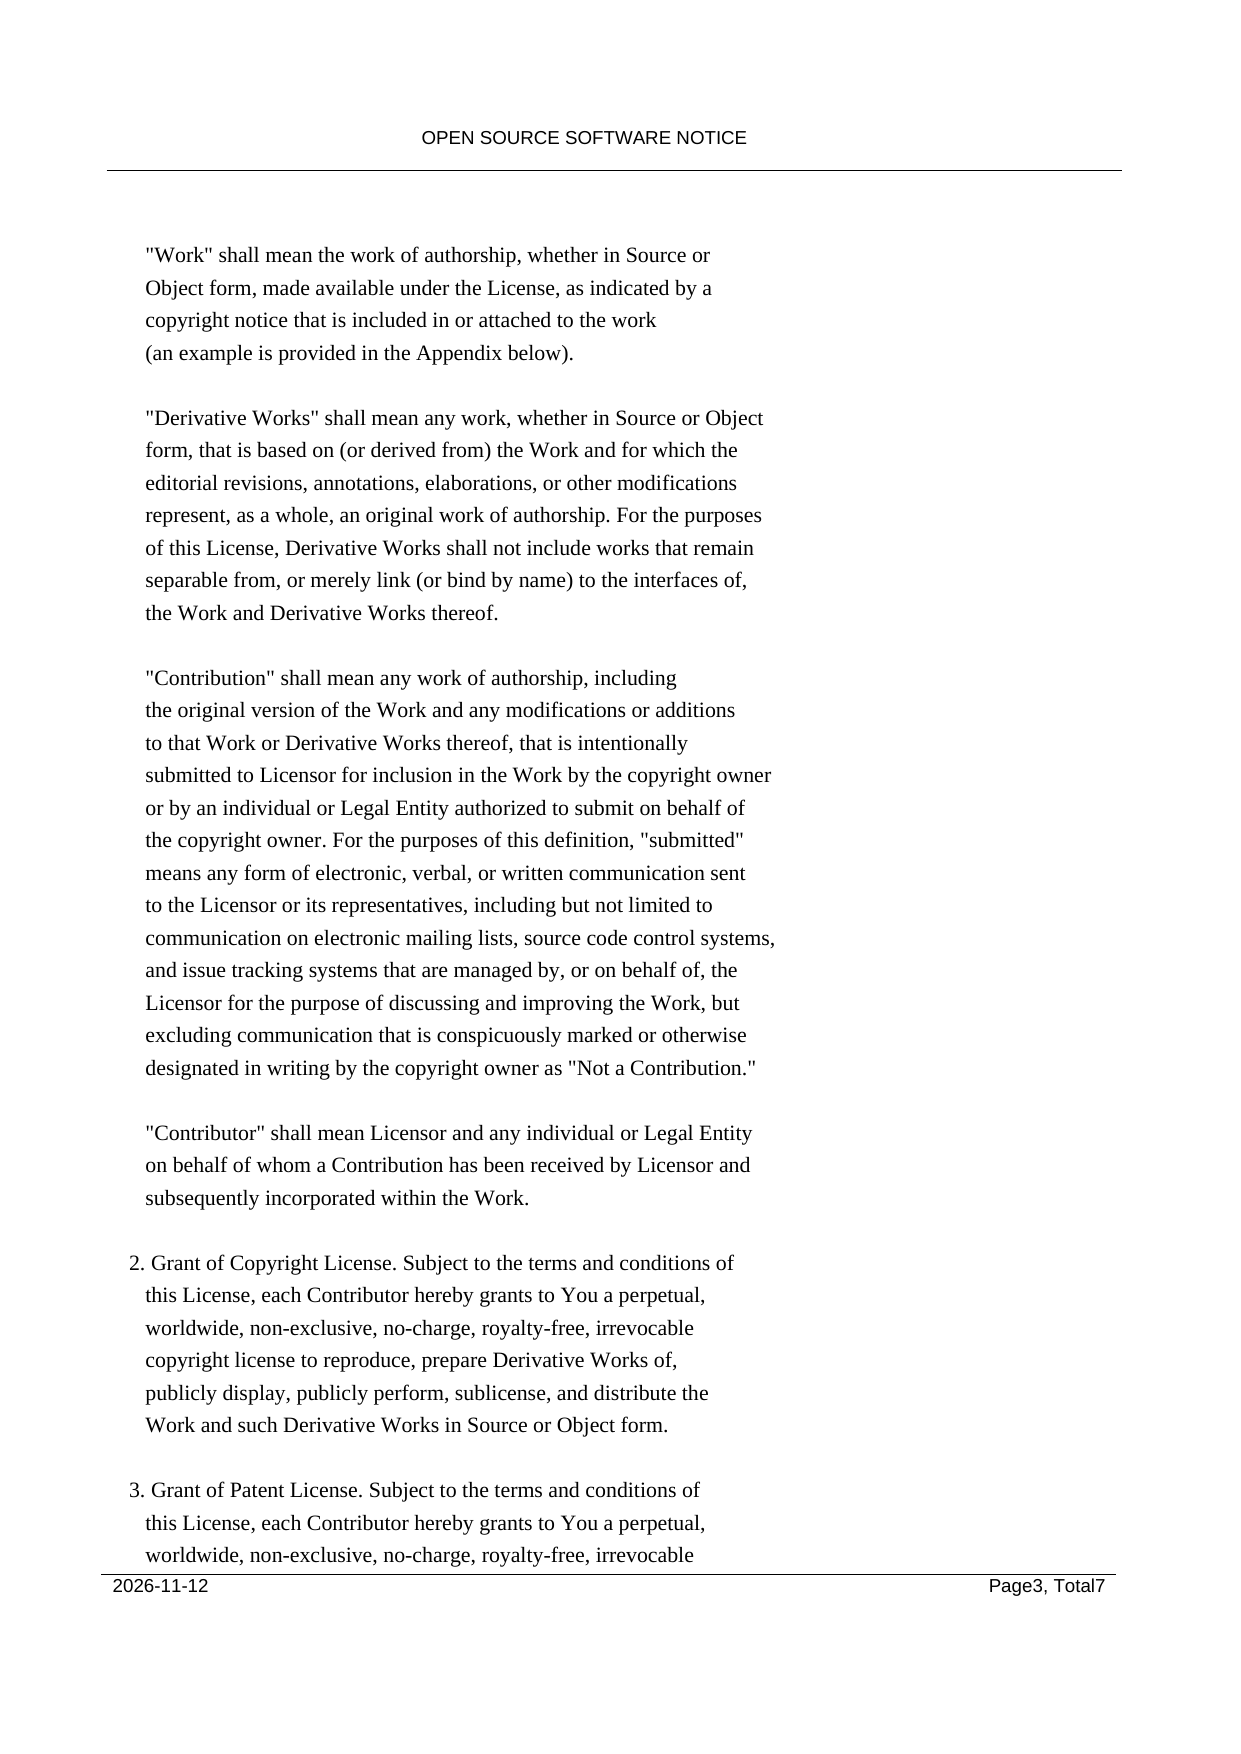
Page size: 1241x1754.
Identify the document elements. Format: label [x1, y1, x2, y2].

text [112, 206, 1128, 1571]
